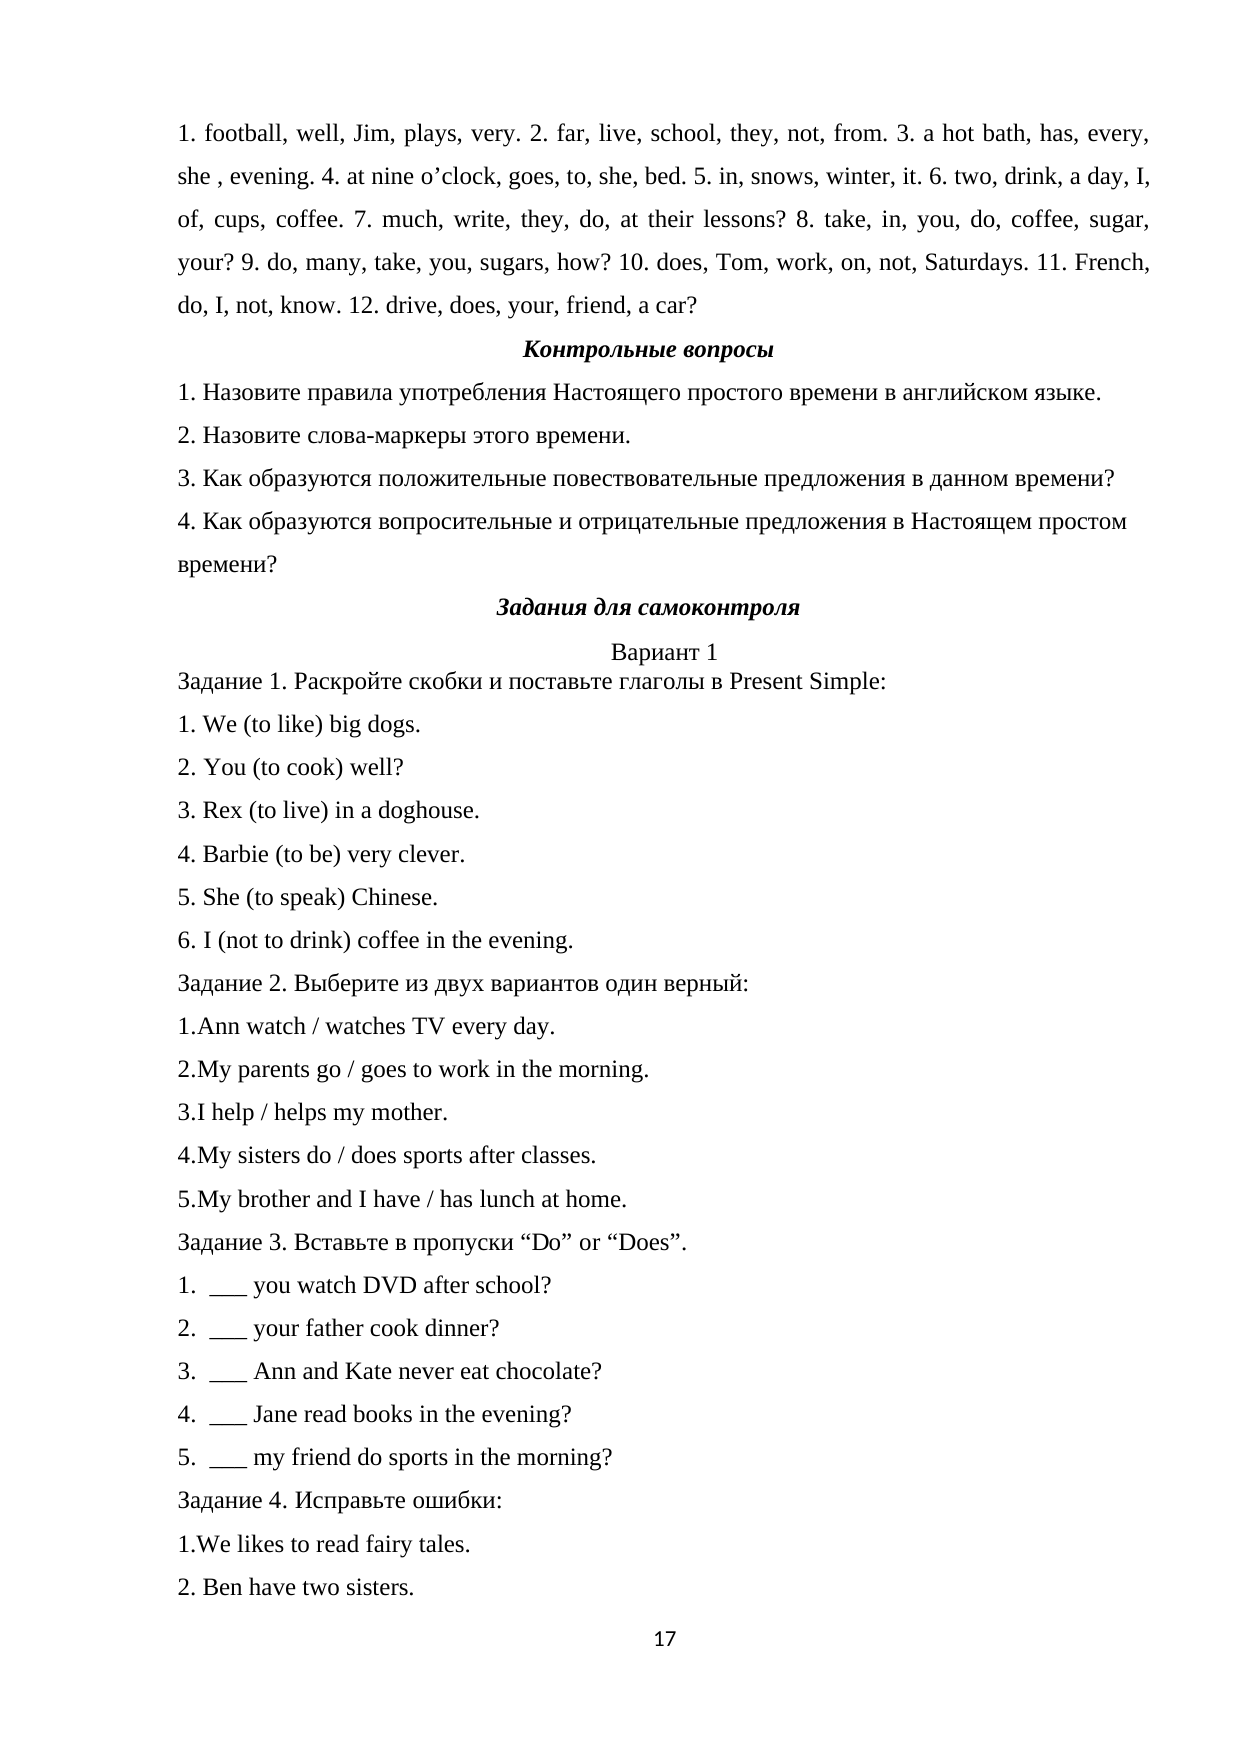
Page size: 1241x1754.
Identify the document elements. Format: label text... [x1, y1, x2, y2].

text 2. ___ your father cook dinner? [177, 1313, 1152, 1342]
text Задание 2. Выберите из двух вариантов один верный: [177, 968, 1152, 997]
text 4. Barbie (to be) very clever. [177, 839, 1152, 867]
text 1.Ann watch / watches TV every day. [177, 1011, 1152, 1040]
text 1.We likes to read fairy tales. [177, 1529, 1152, 1557]
text 5. ___ my friend do sports in the morning? [177, 1442, 1152, 1471]
text 3. Rex (to live) in a doghouse. [177, 796, 1152, 824]
text 5. She (to speak) Chinese. [177, 882, 1152, 911]
text Задания для самоконтроля [177, 592, 1122, 621]
text 4. Как образуются вопросительные и отрицательные предложения в Настоящем простом времени? [177, 506, 1152, 578]
text 1. ___ you watch DVD after school? [177, 1270, 1152, 1299]
text Задание 1. Раскройте скобки и поставьте глаголы в Present Simple: [177, 666, 1152, 695]
text 3. ___ Ann and Kate never eat chocolate? [177, 1356, 1152, 1385]
text 3.I help / helps my mother. [177, 1097, 1152, 1126]
text 6. I (not to drink) coffee in the evening. [177, 925, 1152, 954]
text 1. We (to like) big dogs. [177, 709, 1152, 738]
text Задание 4. Исправьте ошибки: [177, 1486, 1152, 1514]
text 2. Ben have two sisters. [177, 1572, 1152, 1601]
text 2. You (to cook) well? [177, 752, 1152, 781]
text 2.My parents go / goes to work in the morning. [177, 1054, 1152, 1083]
text 3. Как образуются положительные повествовательные предложения в данном времени? [177, 463, 1152, 492]
text Контрольные вопросы [177, 334, 1122, 362]
text 4.My sisters do / does sports after classes. [177, 1141, 1152, 1169]
text 2. Назовите слова-маркеры этого времени. [177, 420, 1152, 449]
text 1. football, well, Jim, plays, very. 2. far, live, school, they, not, from. hot bath, has, every, she , evening. 4. at nine o’clock, goes, to, she, bed. , snows, winter, it. 6. two, drink, a day, I, of, cups, coffee. 7. much, write, they, do, at their lessons? 8. take, in, you, do, coffee, sugar, your? 9. do, many, take, you, sugars, how? 10. does, Tom, work, on, not, Saturdays. 11. French, do, I, not, know. 12. drive, does, your, friend, a car? [177, 118, 1152, 319]
text Задание 3. Вставьте в пропуски “Do” or “Does”. [177, 1227, 1152, 1256]
text 5.My brother and I have / has lunch at home. [177, 1184, 1152, 1212]
text 1. Назовите правила употребления Настоящего простого времени в английском языке. [177, 377, 1152, 406]
text Вариант 1 [177, 636, 1152, 666]
text 4. ___ Jane read books in the evening? [177, 1399, 1152, 1428]
